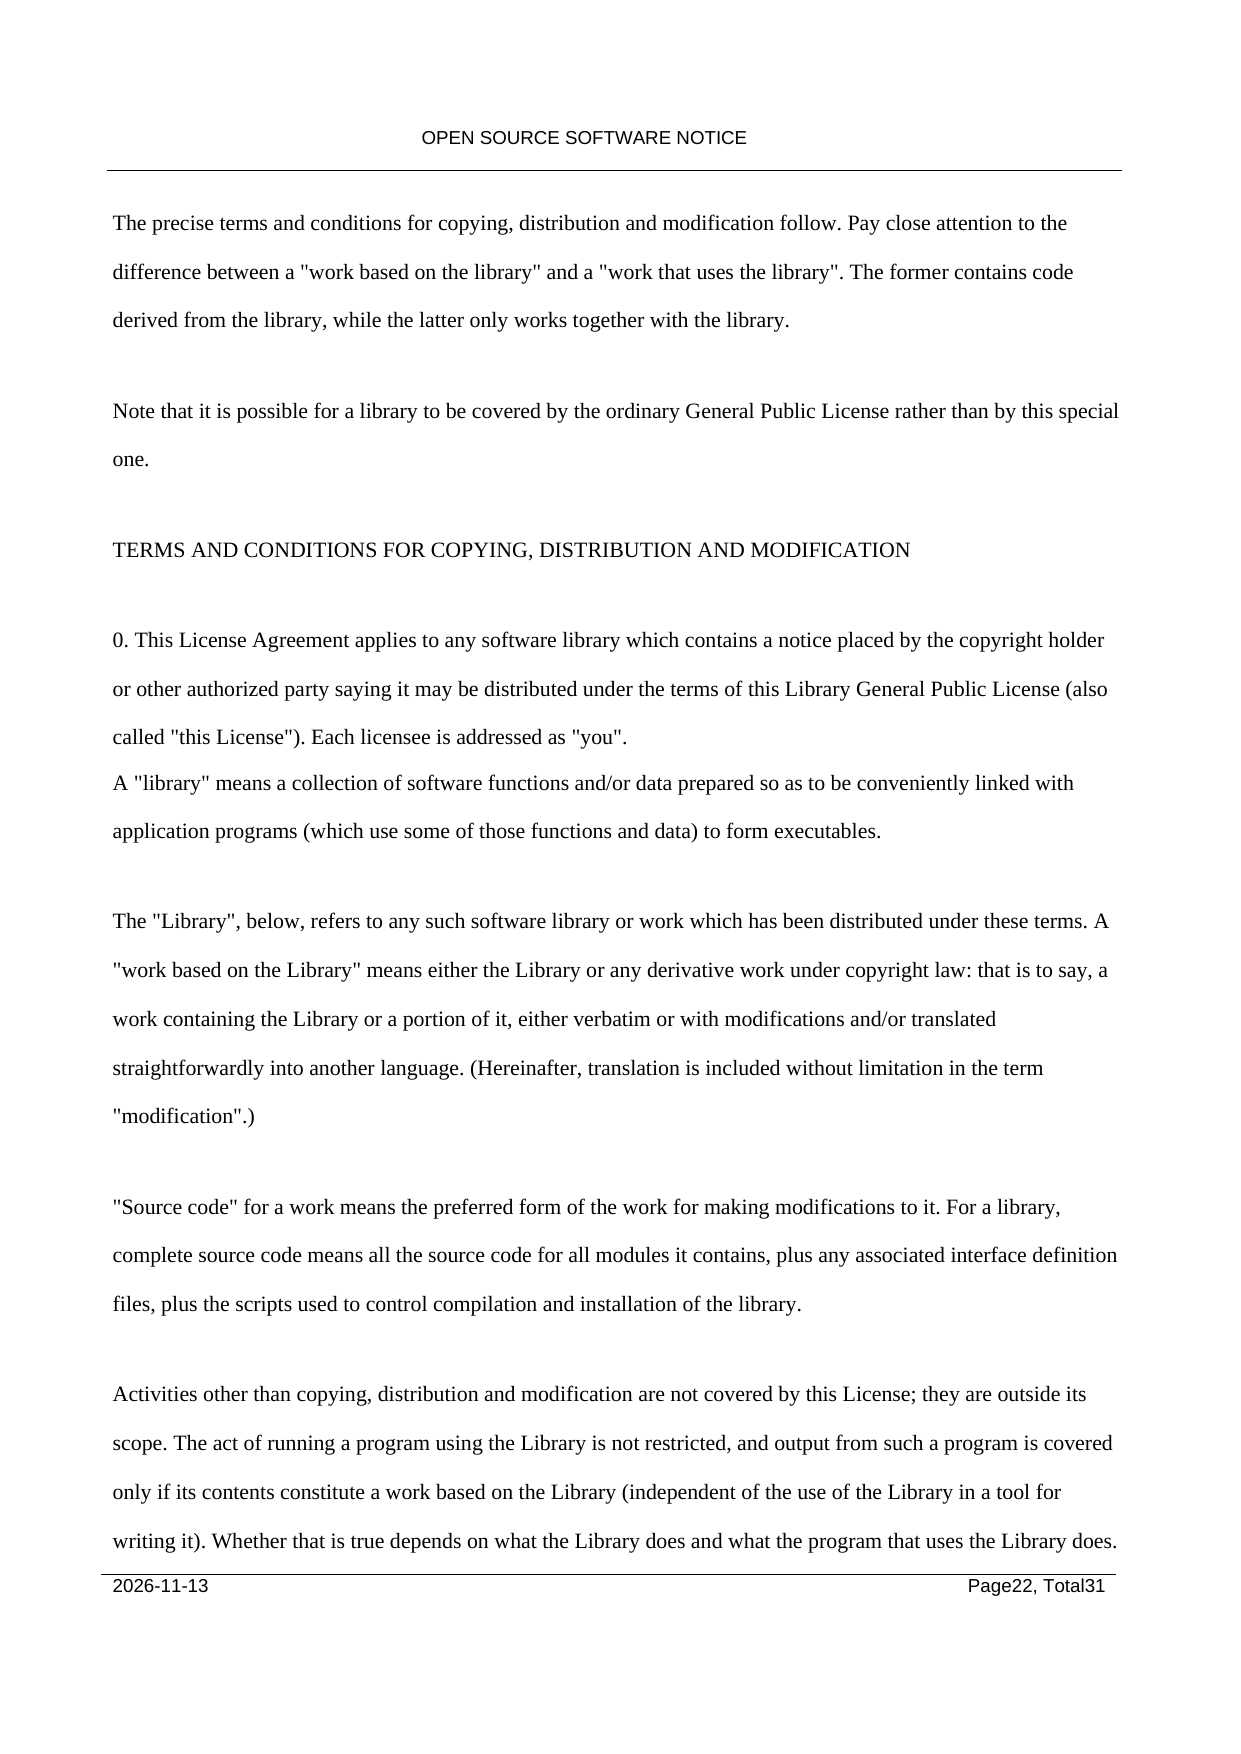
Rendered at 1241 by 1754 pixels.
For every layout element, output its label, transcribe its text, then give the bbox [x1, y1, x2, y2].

text TERMS AND CONDITIONS FOR COPYING, DISTRIBUTION AND MODIFICATION [112, 533, 1128, 566]
text A "library" means a collection of software functions and/or data prepared so as to be conveniently linked with application programs (which use some of those functions and data) to form executables. [112, 766, 1128, 847]
text "Source code" for a work means the preferred form of the work for making modifications to it. For a library, complete source code means all the source code for all modules it contains, plus any associated interface definition files, plus the scripts used to control compilation and installation of the library. [112, 1190, 1128, 1320]
text 0. This License Agreement applies to any software library which contains a notice placed by the copyright holder or other authorized party saying it may be distributed under the terms of this Library General Public License (also called "this License"). Each licensee is addressed as "you". [112, 623, 1128, 753]
text The "Library", below, refers to any such software library or work which has been distributed under these terms. A "work based on the Library" means either the Library or any derivative work under copyright law: that is to say, a work containing the Library or a portion of it, either verbatim or with modifications and/or translated straightforwardly into another language. (Hereinafter, translation is included without limitation in the term "modification".) [112, 905, 1128, 1132]
text The precise terms and conditions for copying, distribution and modification follow. Pay close attention to the difference between a "work based on the library" and a "work that uses the library". The former contains code derived from the library, while the latter only works together with the library. [112, 206, 1128, 336]
text Activities other than copying, distribution and modification are not covered by this License; they are outside its scope. The act of running a program using the Library is not restricted, and output from such a program is covered only if its contents constitute a work based on the Library (independent of the use of the Library in a tool for writing it). Whether that is true depends on what the Library does and what the program that uses the Library does. [112, 1378, 1128, 1556]
text Note that it is possible for a library to be covered by the ordinary General Public License rather than by this special one. [112, 394, 1128, 475]
